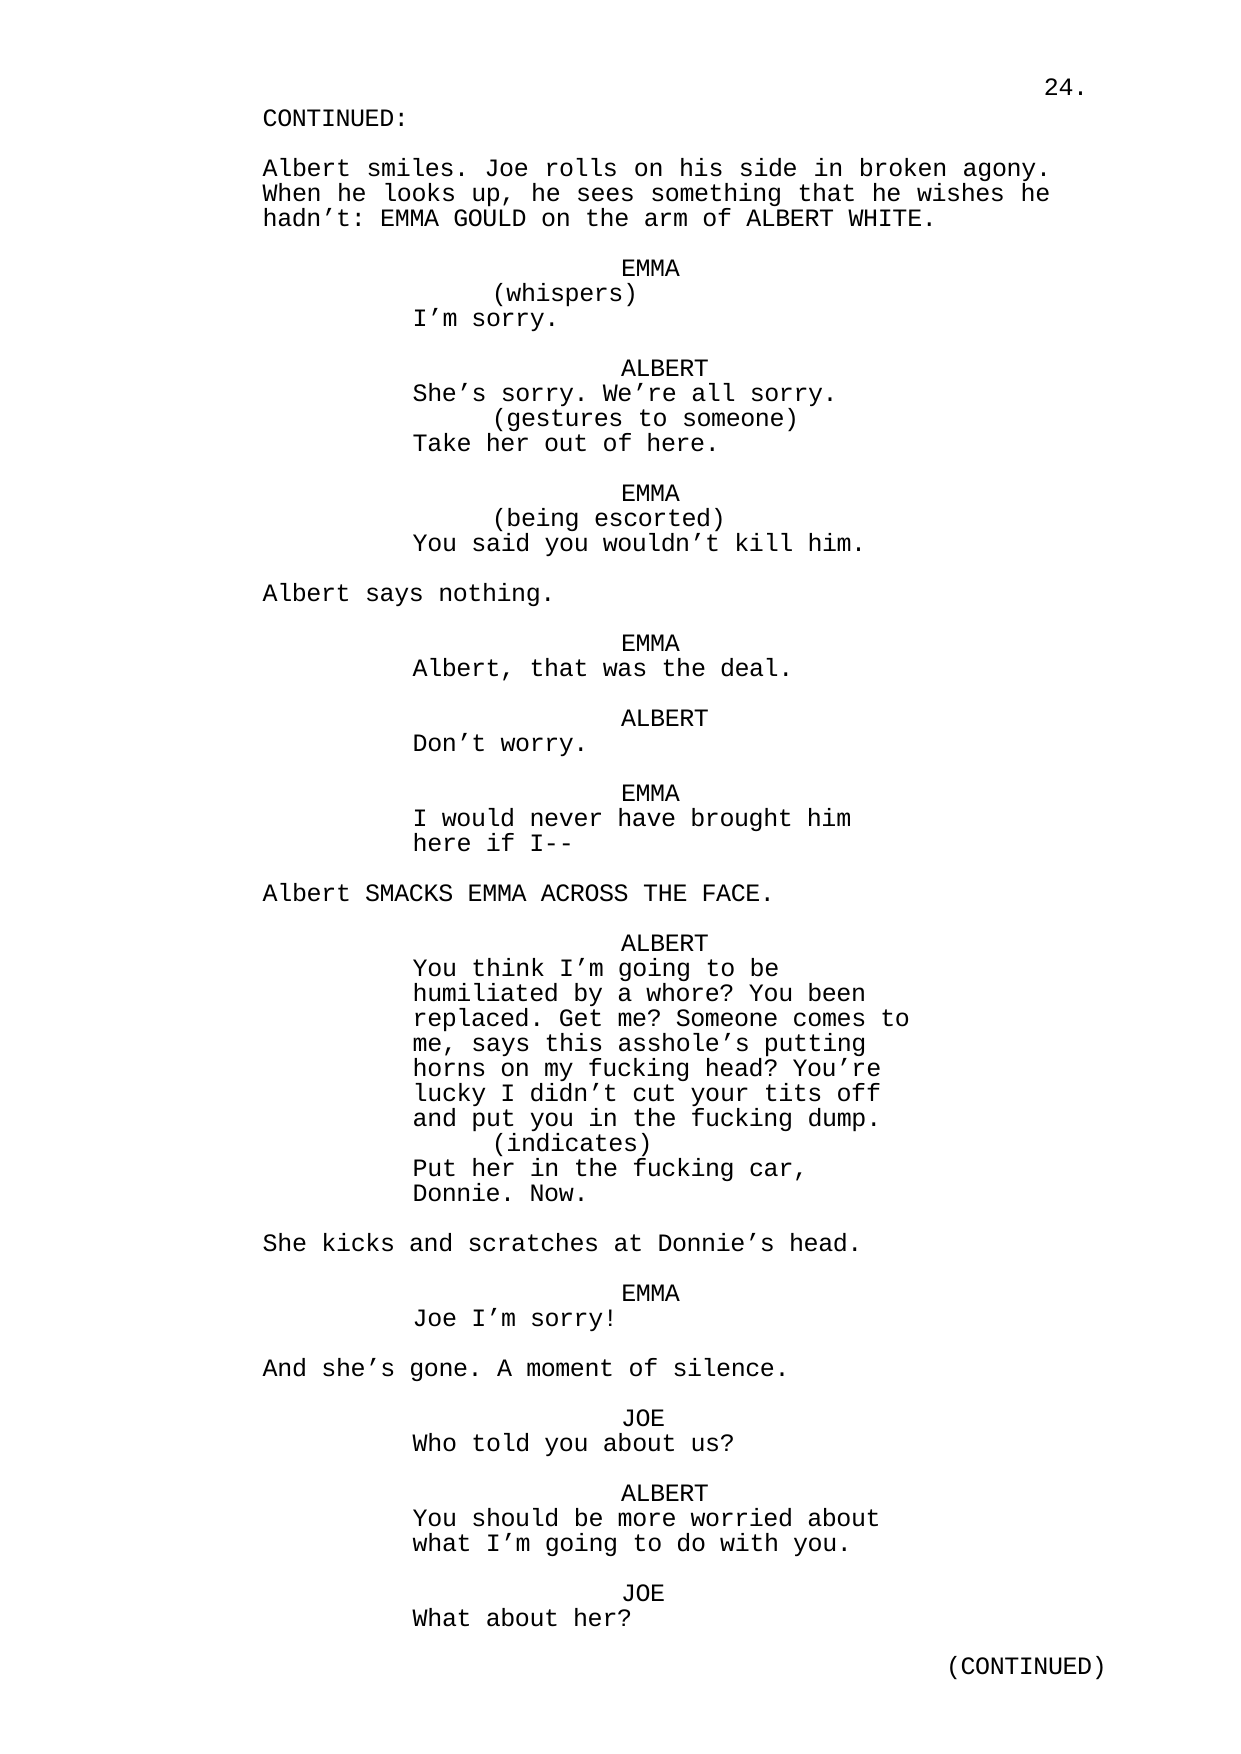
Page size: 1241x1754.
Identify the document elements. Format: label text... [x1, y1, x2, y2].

text ALBERT [621, 707, 1117, 732]
text She kicks and scratches at Donnie’s head. [262, 1232, 1117, 1257]
text EMMA [621, 632, 1117, 657]
text Albert, that was the deal. [412, 657, 1117, 682]
text CONTINUED: [262, 107, 1117, 132]
text And she’s gone. A moment of silence. [262, 1357, 1117, 1382]
text (whispers) [492, 282, 1117, 307]
text You said you wouldn’t kill him. [412, 532, 1117, 557]
text She’s sorry. We’re all sorry. [412, 382, 1117, 407]
text Take her out of here. [412, 432, 1117, 457]
text ALBERT [621, 357, 1117, 382]
text I would never have brought him here if I-- [412, 807, 866, 857]
text ALBERT [621, 932, 1117, 957]
text EMMA [621, 482, 1117, 507]
text Albert SMACKS EMMA ACROSS THE FACE. [262, 882, 1117, 907]
text EMMA [621, 257, 1117, 282]
text Joe I’m sorry! [412, 1307, 620, 1332]
text (CONTINUED) [946, 1654, 1117, 1680]
text JOE [621, 1582, 1117, 1607]
text Put her in the fucking car, Donnie. Now. [412, 1157, 822, 1207]
text Albert says nothing. [262, 582, 1117, 607]
text (indicates) [492, 1132, 1117, 1157]
text 24. [1044, 75, 1117, 101]
text I’m sorry. [412, 307, 1117, 332]
text JOE [621, 1407, 1117, 1432]
text You think I’m going to be humiliated by a whore? You been replaced. Get me? Someone comes to me, says this asshole’s putting horns on my fucking head? You’re lucky I didn’t cut your tits off and put you in the fucking dump. [412, 957, 924, 1132]
text Who told you about us? [412, 1432, 1117, 1457]
text (being escorted) [492, 507, 1117, 532]
text ALBERT [621, 1482, 1117, 1507]
text EMMA [621, 782, 1117, 807]
text What about her? [412, 1607, 1117, 1632]
text EMMA [621, 1282, 1117, 1307]
text You should be more worried about what I’m going to do with you. [412, 1507, 895, 1557]
text Don’t worry. [412, 732, 594, 757]
text Albert smiles. Joe rolls on his side in broken agony. When he looks up, he sees something that he wishes he hadn’t: EMMA GOULD on the arm of ALBERT WHITE. [262, 156, 1051, 232]
text (gestures to someone) [492, 407, 1117, 432]
